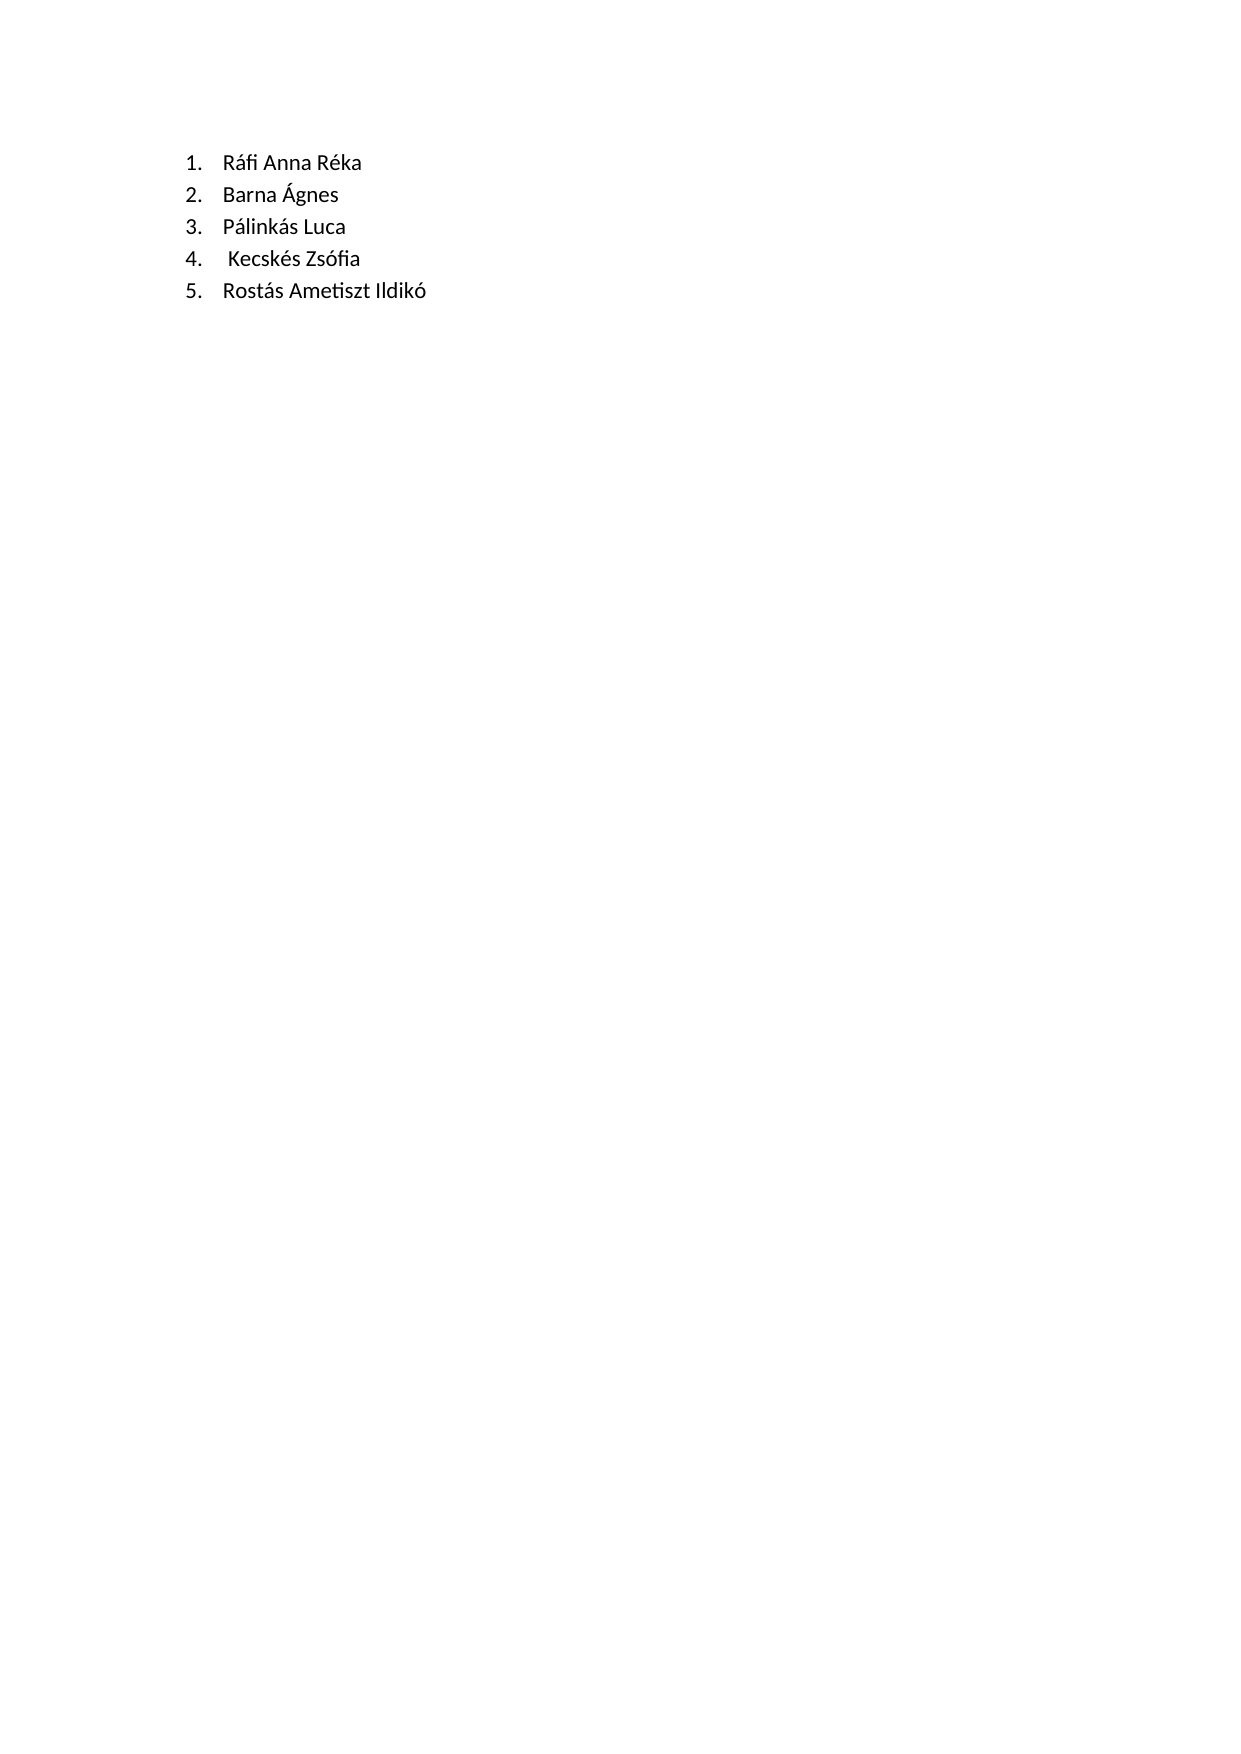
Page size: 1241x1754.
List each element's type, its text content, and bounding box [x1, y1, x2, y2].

list Kecskés Zsófia [185, 244, 1093, 272]
list Ráfi Anna Réka [185, 148, 1093, 176]
list Rostás Ametiszt Ildikó [185, 276, 1093, 304]
list Pálinkás Luca [185, 212, 1093, 240]
list Barna Ágnes [185, 180, 1093, 208]
